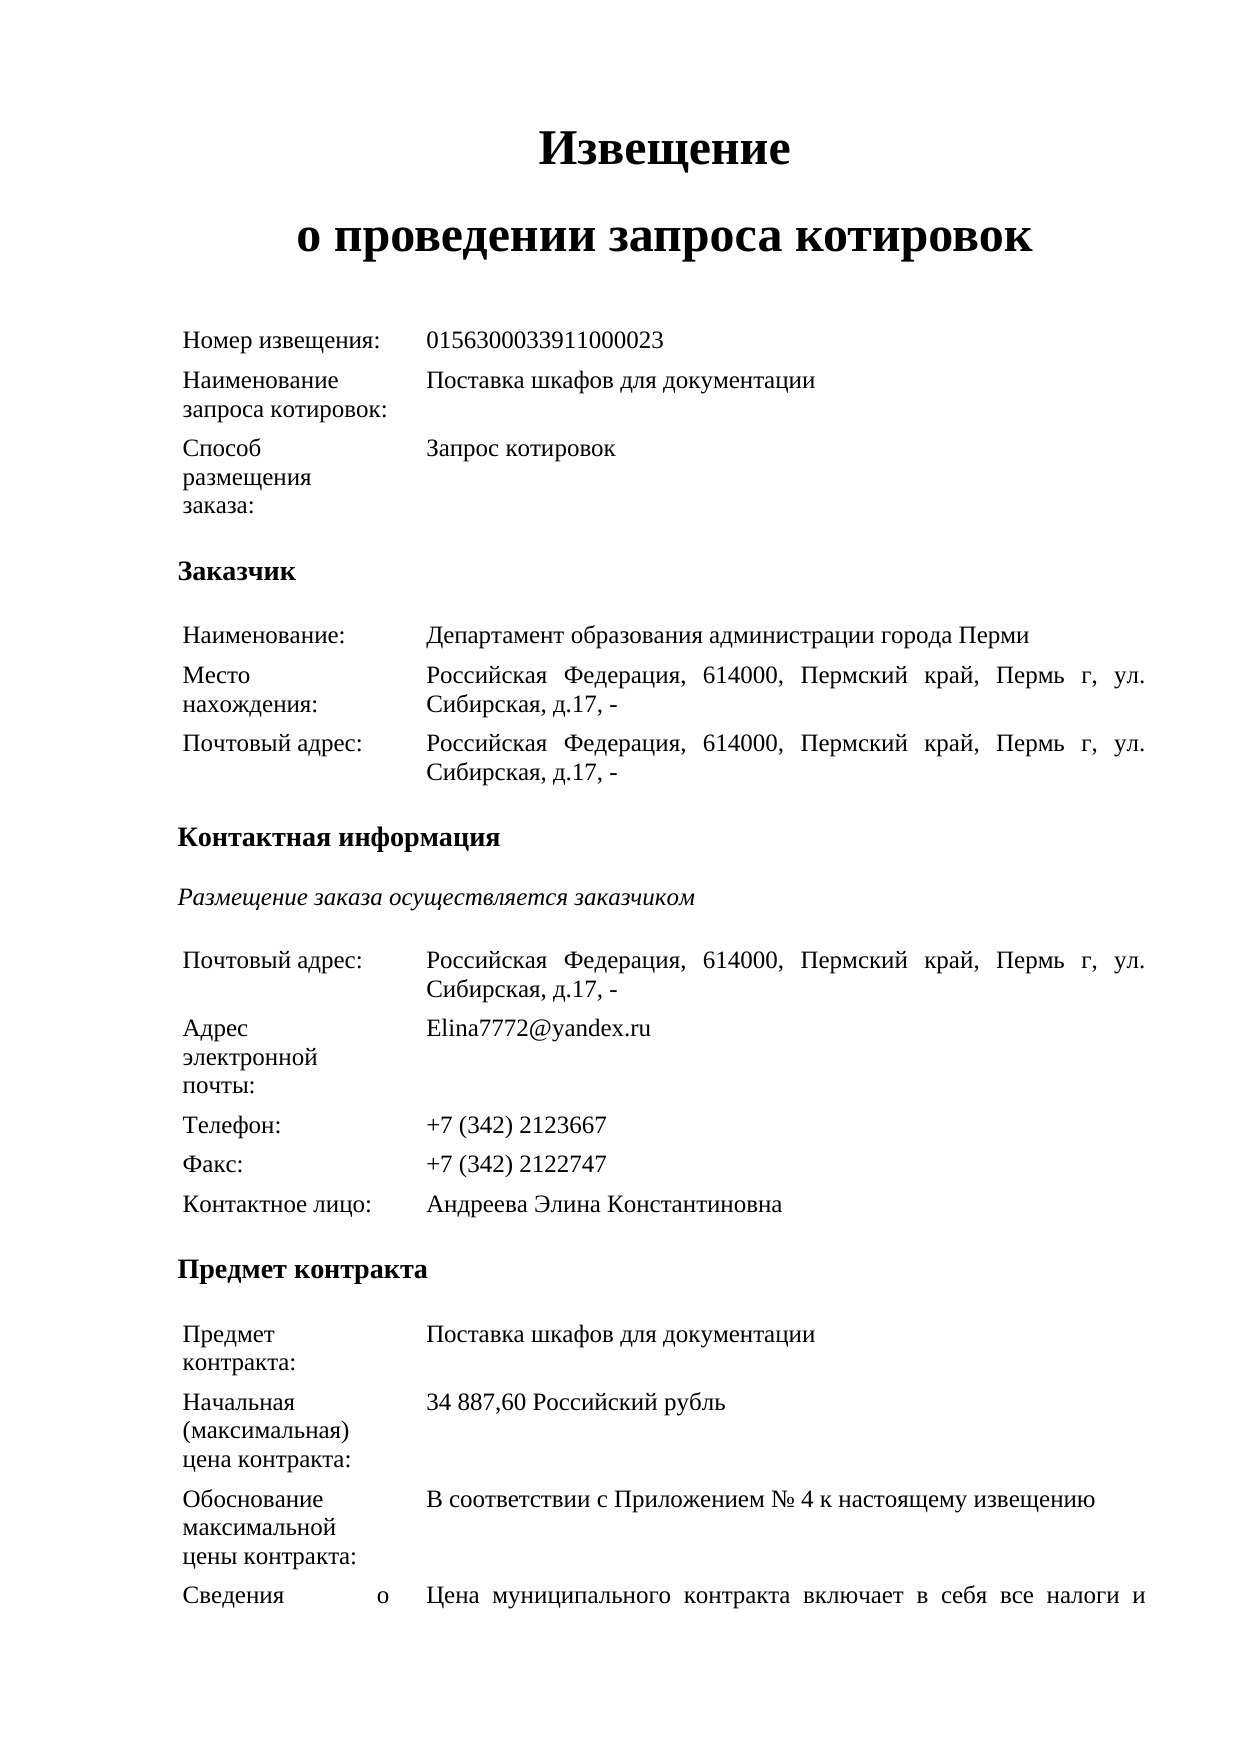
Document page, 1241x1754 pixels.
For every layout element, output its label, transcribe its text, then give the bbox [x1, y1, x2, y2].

table_cell Почтовый адрес: [177, 723, 421, 791]
table_cell Обоснование максимальной цены контракта: [177, 1479, 421, 1575]
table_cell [421, 1575, 1152, 1615]
text Контактная информация [177, 820, 1152, 852]
table_cell 34 887,60 Российский рубль [421, 1382, 1152, 1478]
table_header Департамент образования администрации города Перми [421, 615, 1152, 655]
table_cell Наименование запроса котировок: [177, 360, 421, 428]
table_header Российская Федерация, 614000, Пермский край, Пермь г, ул. Сибирская, д.17, - [421, 940, 1152, 1008]
table_cell Телефон: [177, 1105, 421, 1144]
text о проведении запроса котировок [177, 205, 1152, 262]
table_header Наименование: [177, 615, 421, 655]
table_cell Место нахождения: [177, 655, 421, 723]
table_header 0156300033911000023 [421, 320, 1152, 359]
text Размещение заказа осуществляется заказчиком [177, 882, 1152, 910]
table_header Предмет контракта: [177, 1314, 421, 1382]
table_cell Андреева Элина Константиновна [421, 1183, 1152, 1223]
table_cell Российская Федерация, 614000, Пермский край, Пермь г, ул. Сибирская, д.17, - [421, 723, 1152, 791]
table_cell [177, 1575, 421, 1615]
table_cell +7 (342) 2122747 [421, 1144, 1152, 1183]
table_cell Elina7772@yandex.ru [421, 1008, 1152, 1104]
table_cell Поставка шкафов для документации [421, 360, 1152, 428]
table_header Почтовый адрес: [177, 940, 421, 1008]
table_cell Адрес электронной почты: [177, 1008, 421, 1104]
table_cell Начальная (максимальная) цена контракта: [177, 1382, 421, 1478]
table_header Поставка шкафов для документации [421, 1314, 1152, 1382]
table_cell Запрос котировок [421, 428, 1152, 524]
table_header Номер извещения: [177, 320, 421, 359]
table_cell Факс: [177, 1144, 421, 1183]
table_cell +7 (342) 2123667 [421, 1105, 1152, 1144]
text Заказчик [177, 554, 1152, 586]
text Предмет контракта [177, 1252, 1152, 1284]
table_cell Способ размещения заказа: [177, 428, 421, 524]
table_cell Российская Федерация, 614000, Пермский край, Пермь г, ул. Сибирская, д.17, - [421, 655, 1152, 723]
table_cell В соответствии с Приложением № 4 к настоящему извещению [421, 1479, 1152, 1575]
table_cell Контактное лицо: [177, 1183, 421, 1223]
text Извещение [177, 118, 1152, 176]
